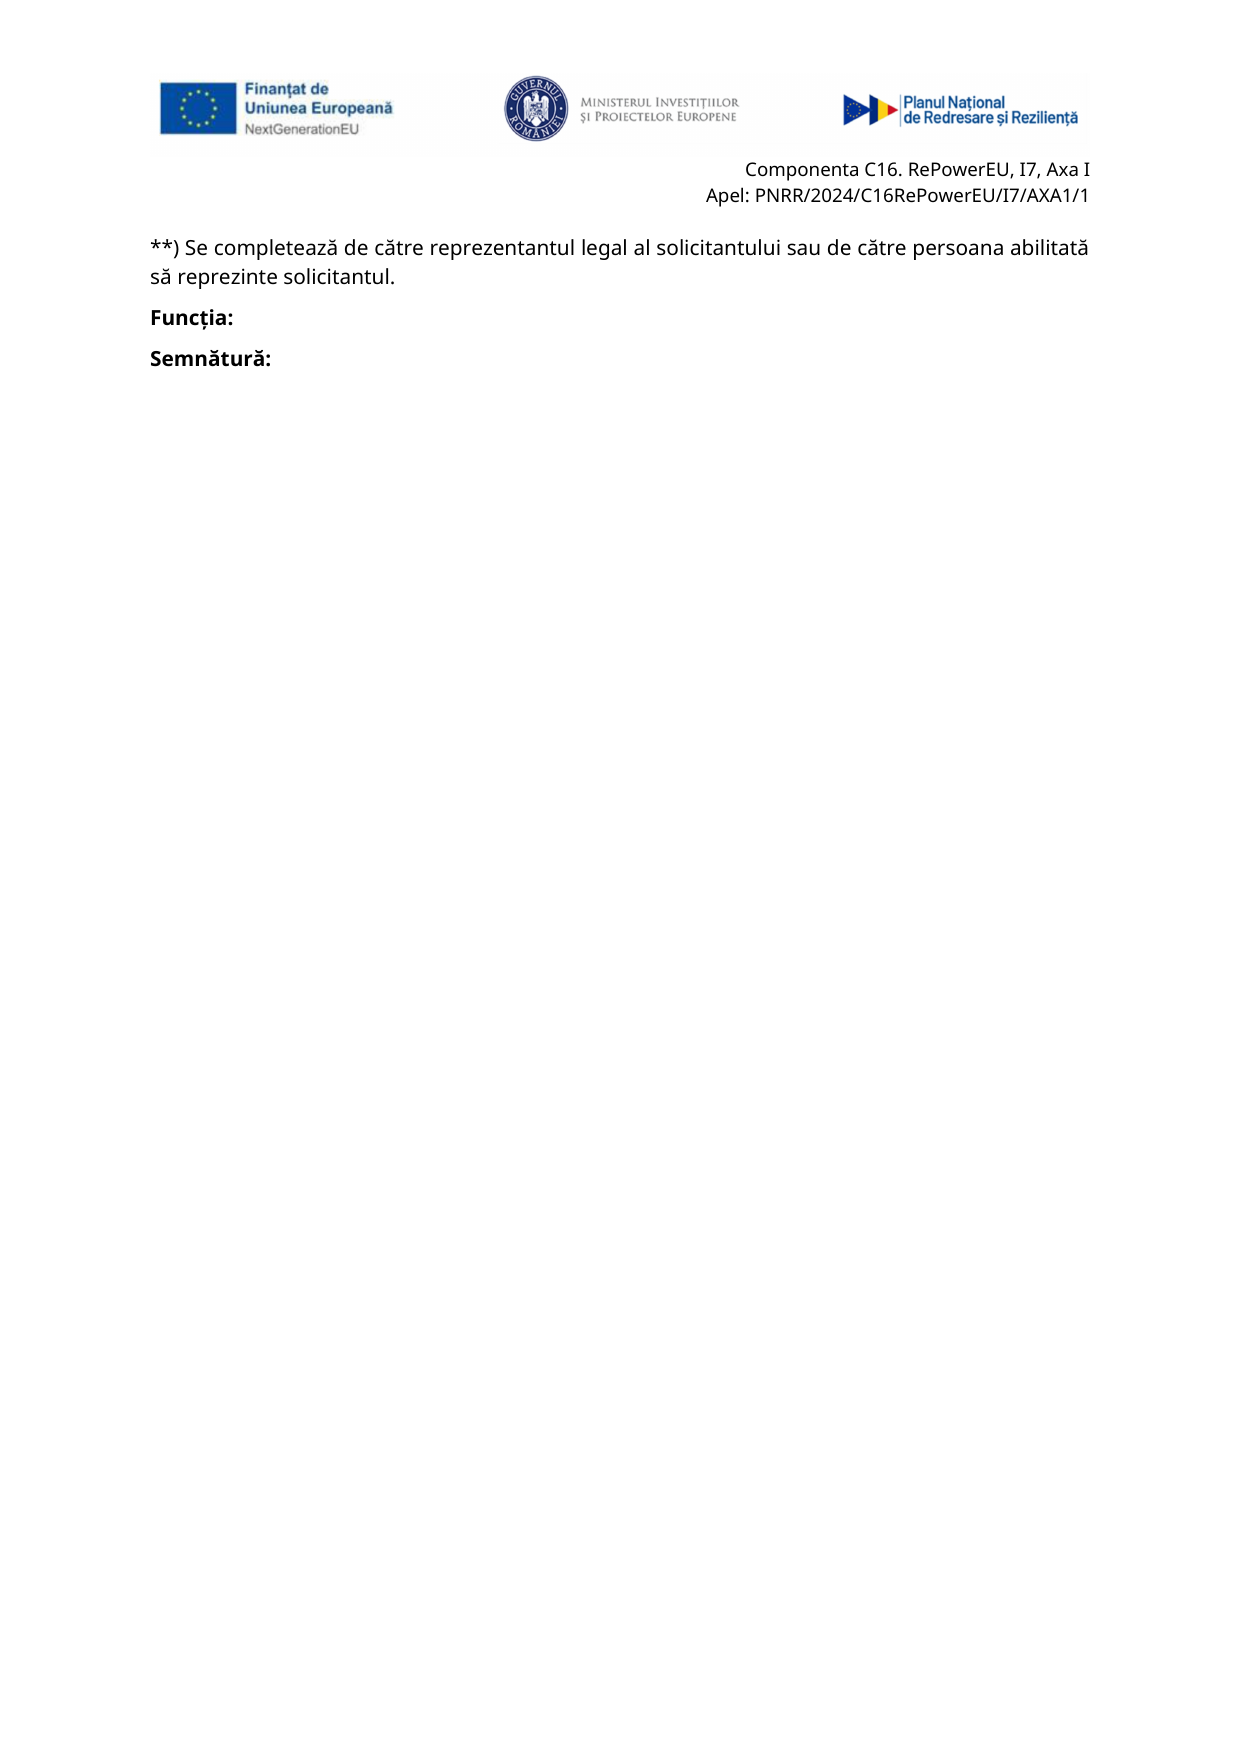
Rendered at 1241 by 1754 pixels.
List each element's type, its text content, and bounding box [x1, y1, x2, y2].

text Funcția: [150, 303, 1090, 331]
text Semnătură: [150, 344, 1090, 372]
picture [150, 73, 1091, 157]
text **) Se completează de către reprezentantul legal al solicitantului sau de către persoana abilitată să reprezinte solicitantul. [150, 233, 1090, 290]
